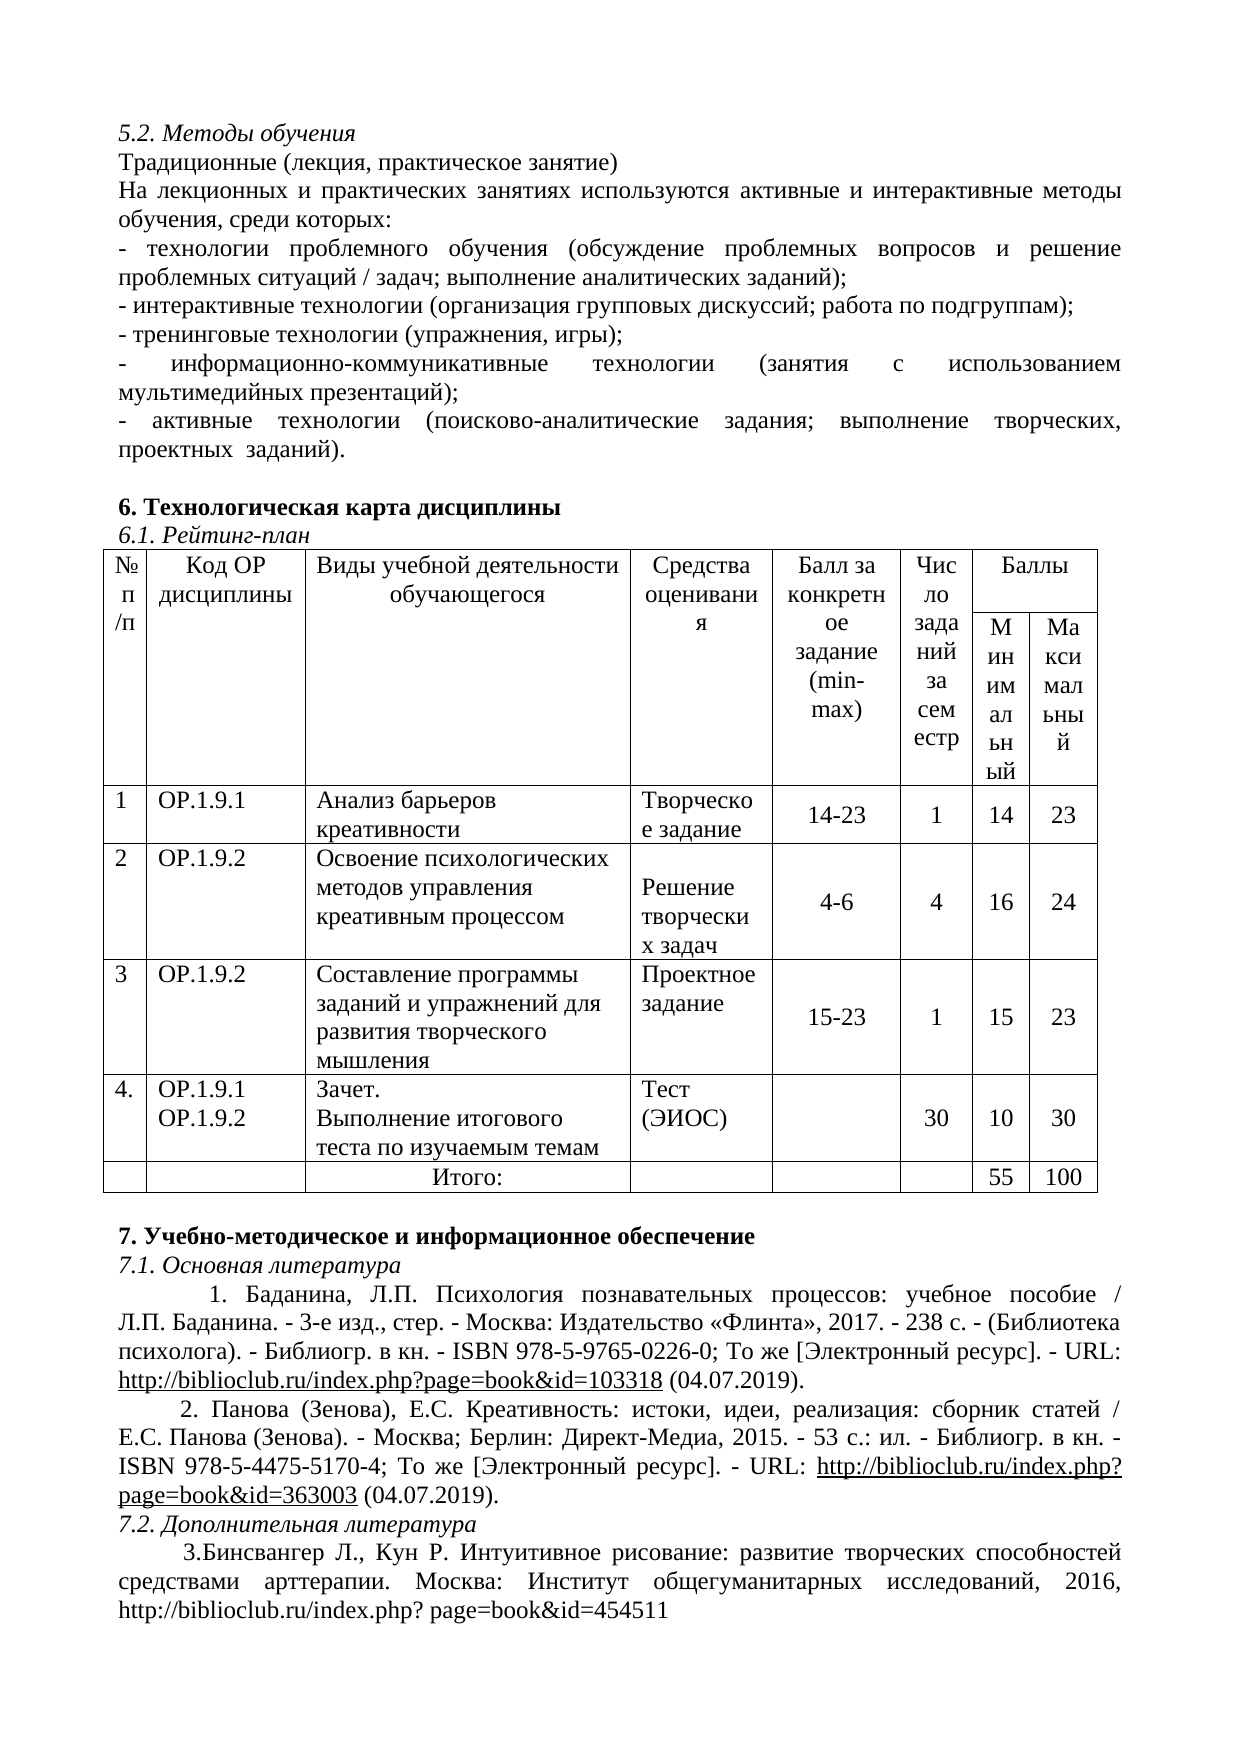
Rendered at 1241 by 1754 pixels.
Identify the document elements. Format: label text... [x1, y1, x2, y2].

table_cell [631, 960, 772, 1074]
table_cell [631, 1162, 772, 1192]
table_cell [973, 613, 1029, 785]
text 1. Баданина, Л.П. Психология познавательных процессов: учебное пособие / Л.П. Баданина. - 3-е изд., стер. - Москва: Издательство «Флинта», 2017. - 238 с. - (Библиотека психолога). - Библиогр. в кн. - ISBN 978-5-9765-0226-0; То же [Электронный ресурс]. - URL: http://biblioclub.ru/index.php?page=book&id=103318 (04.07.2019). [118, 1279, 1122, 1394]
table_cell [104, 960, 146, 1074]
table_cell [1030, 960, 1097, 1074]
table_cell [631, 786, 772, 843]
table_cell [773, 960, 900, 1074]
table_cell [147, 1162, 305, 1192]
text - активные технологии (поисково-аналитические задания; выполнение творческих, проектных заданий). [118, 406, 1122, 463]
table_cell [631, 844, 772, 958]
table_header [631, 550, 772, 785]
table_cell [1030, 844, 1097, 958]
text Традиционные (лекция, практическое занятие) [118, 147, 1122, 176]
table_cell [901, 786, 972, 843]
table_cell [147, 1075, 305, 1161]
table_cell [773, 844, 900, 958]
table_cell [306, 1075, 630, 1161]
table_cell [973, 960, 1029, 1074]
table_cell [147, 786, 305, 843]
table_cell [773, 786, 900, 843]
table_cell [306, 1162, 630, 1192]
text 2. Панова (Зенова), Е.С. Креативность: истоки, идеи, реализация: сборник статей / Е.С. Панова (Зенова). - Москва; Берлин: Директ-Медиа, 2015. - 53 с.: ил. - Библиогр. в кн. - ISBN 978-5-4475-5170-4; То же [Электронный ресурс]. - URL: http://biblioclub.ru/index.php?page=book&id=363003 (04.07.2019). [118, 1394, 1122, 1509]
text - тренинговые технологии (упражнения, игры); [118, 319, 1122, 348]
text 6. Технологическая карта дисциплины [118, 492, 1122, 521]
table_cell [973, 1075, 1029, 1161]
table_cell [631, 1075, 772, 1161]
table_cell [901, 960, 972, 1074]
text - информационно-коммуникативные технологии (занятия с использованием мультимедийных презентаций); [118, 348, 1122, 406]
text 7.2. Дополнительная литература [118, 1509, 1122, 1537]
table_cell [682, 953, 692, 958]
text На лекционных и практических занятиях используются активные и интерактивные методы обучения, среди которых: [118, 176, 1122, 233]
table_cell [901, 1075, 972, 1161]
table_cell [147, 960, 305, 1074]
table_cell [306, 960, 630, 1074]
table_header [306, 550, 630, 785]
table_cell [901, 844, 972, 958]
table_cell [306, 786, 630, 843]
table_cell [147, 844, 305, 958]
text - интерактивные технологии (организация групповых дискуссий; работа по подгруппам); [118, 291, 1122, 319]
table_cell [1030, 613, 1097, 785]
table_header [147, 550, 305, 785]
text 7. Учебно-методическое и информационное обеспечение [118, 1221, 1122, 1250]
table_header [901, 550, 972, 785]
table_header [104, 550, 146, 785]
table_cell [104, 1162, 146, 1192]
text 6.1. Рейтинг-план [118, 521, 1122, 549]
text 5.2. Методы обучения [118, 118, 1122, 147]
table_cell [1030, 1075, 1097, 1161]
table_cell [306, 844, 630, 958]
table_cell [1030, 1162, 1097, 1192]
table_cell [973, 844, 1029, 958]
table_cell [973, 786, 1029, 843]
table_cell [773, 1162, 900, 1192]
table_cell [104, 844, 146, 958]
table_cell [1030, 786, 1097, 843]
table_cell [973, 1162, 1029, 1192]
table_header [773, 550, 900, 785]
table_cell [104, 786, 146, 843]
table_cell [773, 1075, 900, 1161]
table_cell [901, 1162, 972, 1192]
text 3.Бинсвангер Л., Кун Р. Интуитивное рисование: развитие творческих способностей средствами арттерапии. Москва: Институт общегуманитарных исследований, 2016, http://biblioclub.ru/index.php? page=book&id=454511 [118, 1537, 1122, 1624]
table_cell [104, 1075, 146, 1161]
text - технологии проблемного обучения (обсуждение проблемных вопросов и решение проблемных ситуаций / задач; выполнение аналитических заданий); [118, 233, 1122, 291]
text 7.1. Основная литература [118, 1250, 1122, 1279]
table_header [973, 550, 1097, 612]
